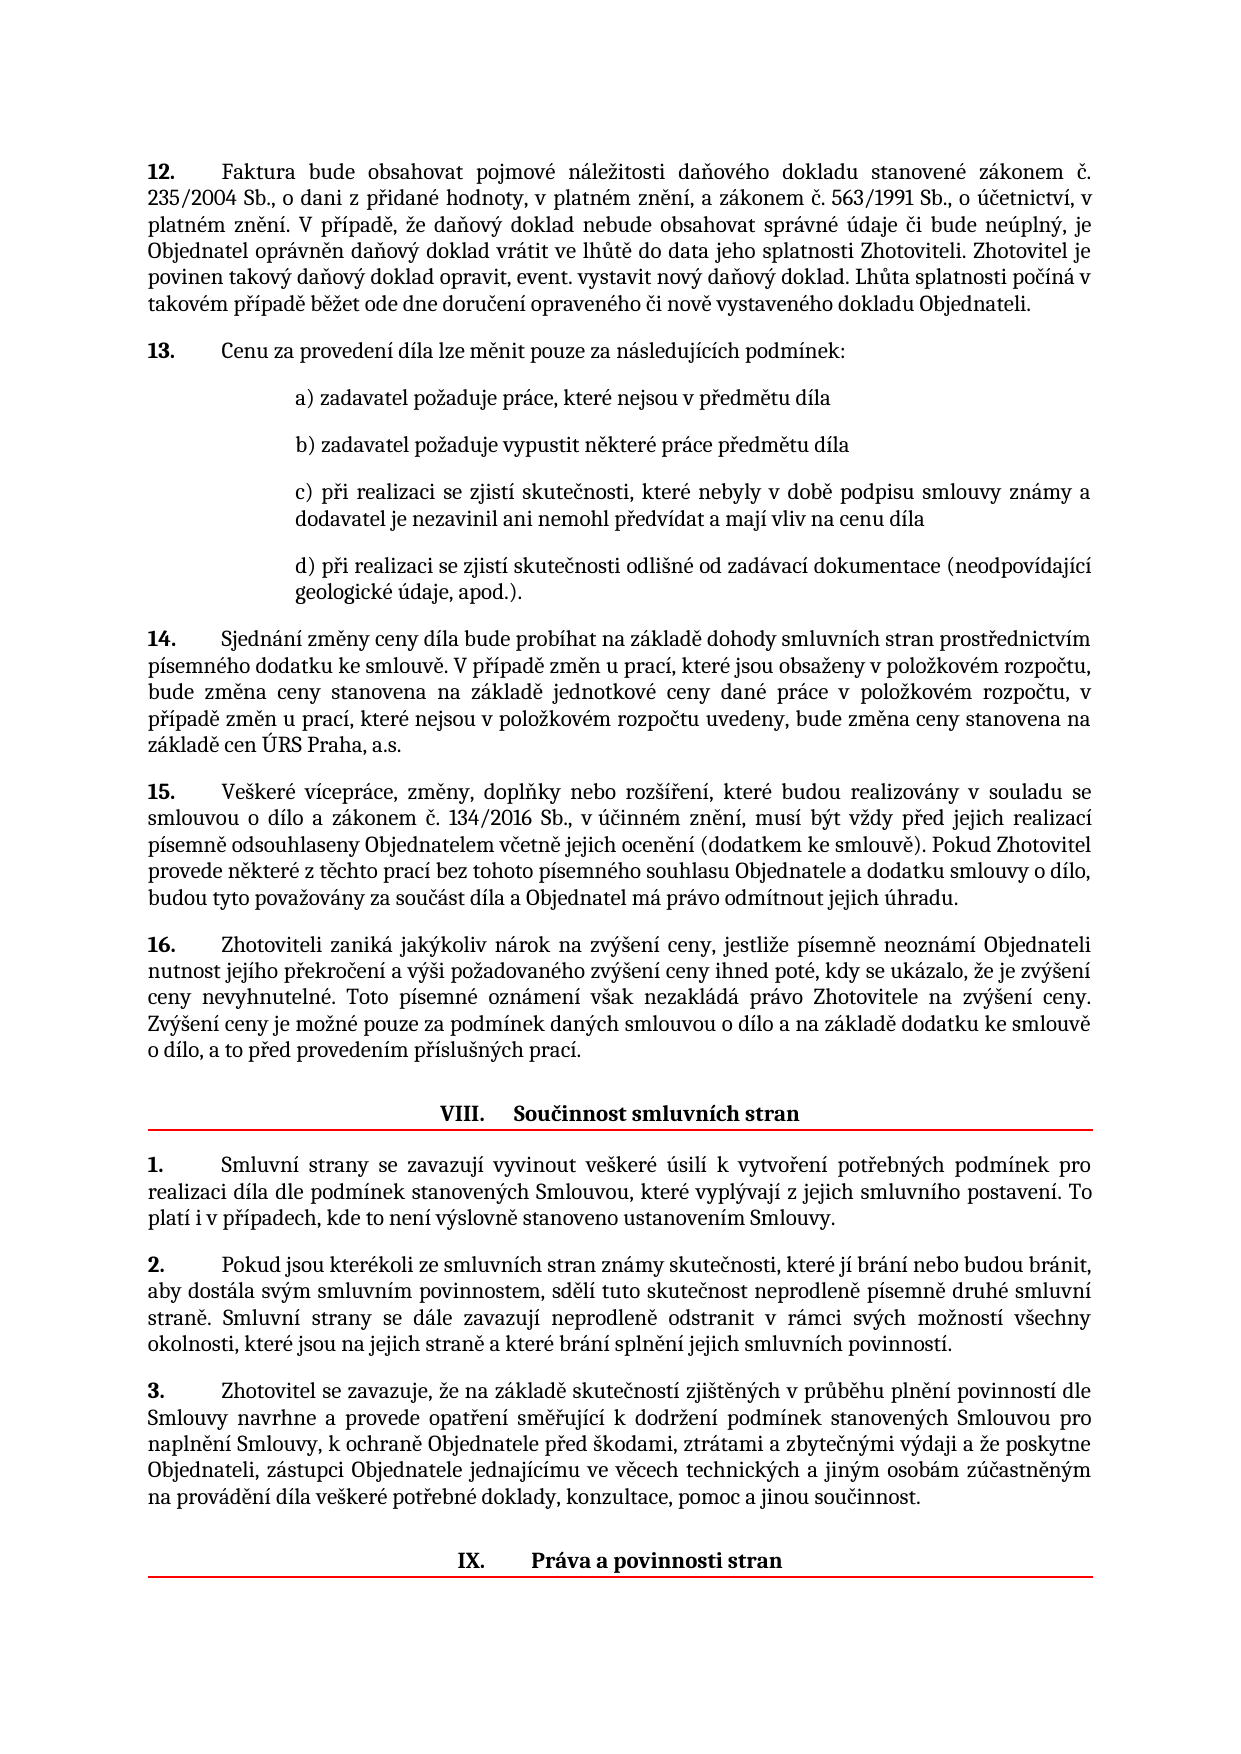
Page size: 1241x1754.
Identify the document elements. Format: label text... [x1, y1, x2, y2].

subtitle Zhotovitel se zavazuje, že na základě skutečností zjištěných v průběhu plnění povinností dle Smlouvy navrhne a provede opatření směřující k dodržení podmínek stanovených Smlouvou pro naplnění Smlouvy, k ochraně Objednatele před škodami, ztrátami a zbytečnými výdaji a že poskytne Objednateli, zástupci Objednatele jednajícímu ve věcech technických a jiným osobám zúčastněným na provádění díla veškeré potřebné doklady, konzultace, pomoc a jinou součinnost. [148, 1378, 1093, 1510]
subtitle Faktura bude obsahovat pojmové náležitosti daňového dokladu stanovené zákonem č. 235/2004 Sb., o dani z přidané hodnoty, v platném znění, a zákonem č. 563/1991 Sb., o účetnictví, v platném znění. V případě, že daňový doklad nebude obsahovat správné údaje či bude neúplný, je Objednatel oprávněn daňový doklad vrátit ve lhůtě do data jeho splatnosti Zhotoviteli. Zhotovitel je povinen takový daňový doklad opravit, event. vystavit nový daňový doklad. Lhůta splatnosti počíná v takovém případě běžet ode dne doručení opraveného či nově vystaveného dokladu Objednateli. [148, 159, 1093, 317]
subtitle Práva a povinnosti stran [148, 1547, 1093, 1576]
subtitle Zhotoviteli zaniká jakýkoliv nárok na zvýšení ceny, jestliže písemně neoznámí Objednateli nutnost jejího překročení a výši požadovaného zvýšení ceny ihned poté, kdy se ukázalo, že je zvýšení ceny nevyhnutelné. Toto písemné oznámení však nezakládá právo Zhotovitele na zvýšení ceny. Zvýšení ceny je možné pouze za podmínek daných smlouvou o dílo a na základě dodatku ke smlouvě o dílo, a to před provedením příslušných prací. [148, 931, 1093, 1063]
subtitle Cenu za provedení díla lze měnit pouze za následujících podmínek: [148, 338, 1093, 364]
subtitle Veškeré vícepráce, změny, doplňky nebo rozšíření, které budou realizovány v souladu se smlouvou o dílo a zákonem č. 134/2016 Sb., v účinném znění, musí být vždy před jejich realizací písemně odsouhlaseny Objednatelem včetně jejich ocenění (dodatkem ke smlouvě). Pokud Zhotovitel provede některé z těchto prací bez tohoto písemného souhlasu Objednatele a dodatku smlouvy o dílo, budou tyto považovány za součást díla a Objednatel má právo odmítnout jejich úhradu. [148, 779, 1093, 911]
subtitle a) zadavatel požaduje práce, které nejsou v předmětu díla [221, 385, 1093, 411]
subtitle Sjednání změny ceny díla bude probíhat na základě dohody smluvních stran prostřednictvím písemného dodatku ke smlouvě. V případě změn u prací, které jsou obsaženy v položkovém rozpočtu, bude změna ceny stanovena na základě jednotkové ceny dané práce v položkovém rozpočtu, v případě změn u prací, které nejsou v položkovém rozpočtu uvedeny, bude změna ceny stanovena na základě cen ÚRS Praha, a.s. [148, 626, 1093, 758]
subtitle Součinnost smluvních stran [148, 1101, 1093, 1129]
subtitle c) při realizaci se zjistí skutečnosti, které nebyly v době podpisu smlouvy známy a dodavatel je nezavinil ani nemohl předvídat a mají vliv na cenu díla [295, 479, 1093, 532]
subtitle d) při realizaci se zjistí skutečnosti odlišné od zadávací dokumentace (neodpovídající geologické údaje, apod.). [295, 553, 1093, 605]
subtitle Pokud jsou kterékoli ze smluvních stran známy skutečnosti, které jí brání nebo budou bránit, aby dostála svým smluvním povinnostem, sdělí tuto skutečnost neprodleně písemně druhé smluvní straně. Smluvní strany se dále zavazují neprodleně odstranit v rámci svých možností všechny okolnosti, které jsou na jejich straně a které brání splnění jejich smluvních povinností. [148, 1252, 1093, 1357]
subtitle Smluvní strany se zavazují vyvinout veškeré úsilí k vytvoření potřebných podmínek pro realizaci díla dle podmínek stanovených Smlouvou, které vyplývají z jejich smluvního postavení. To platí i v případech, kde to není výslovně stanoveno ustanovením Smlouvy. [148, 1152, 1093, 1231]
subtitle b) zadavatel požaduje vypustit některé práce předmětu díla [221, 432, 1093, 458]
